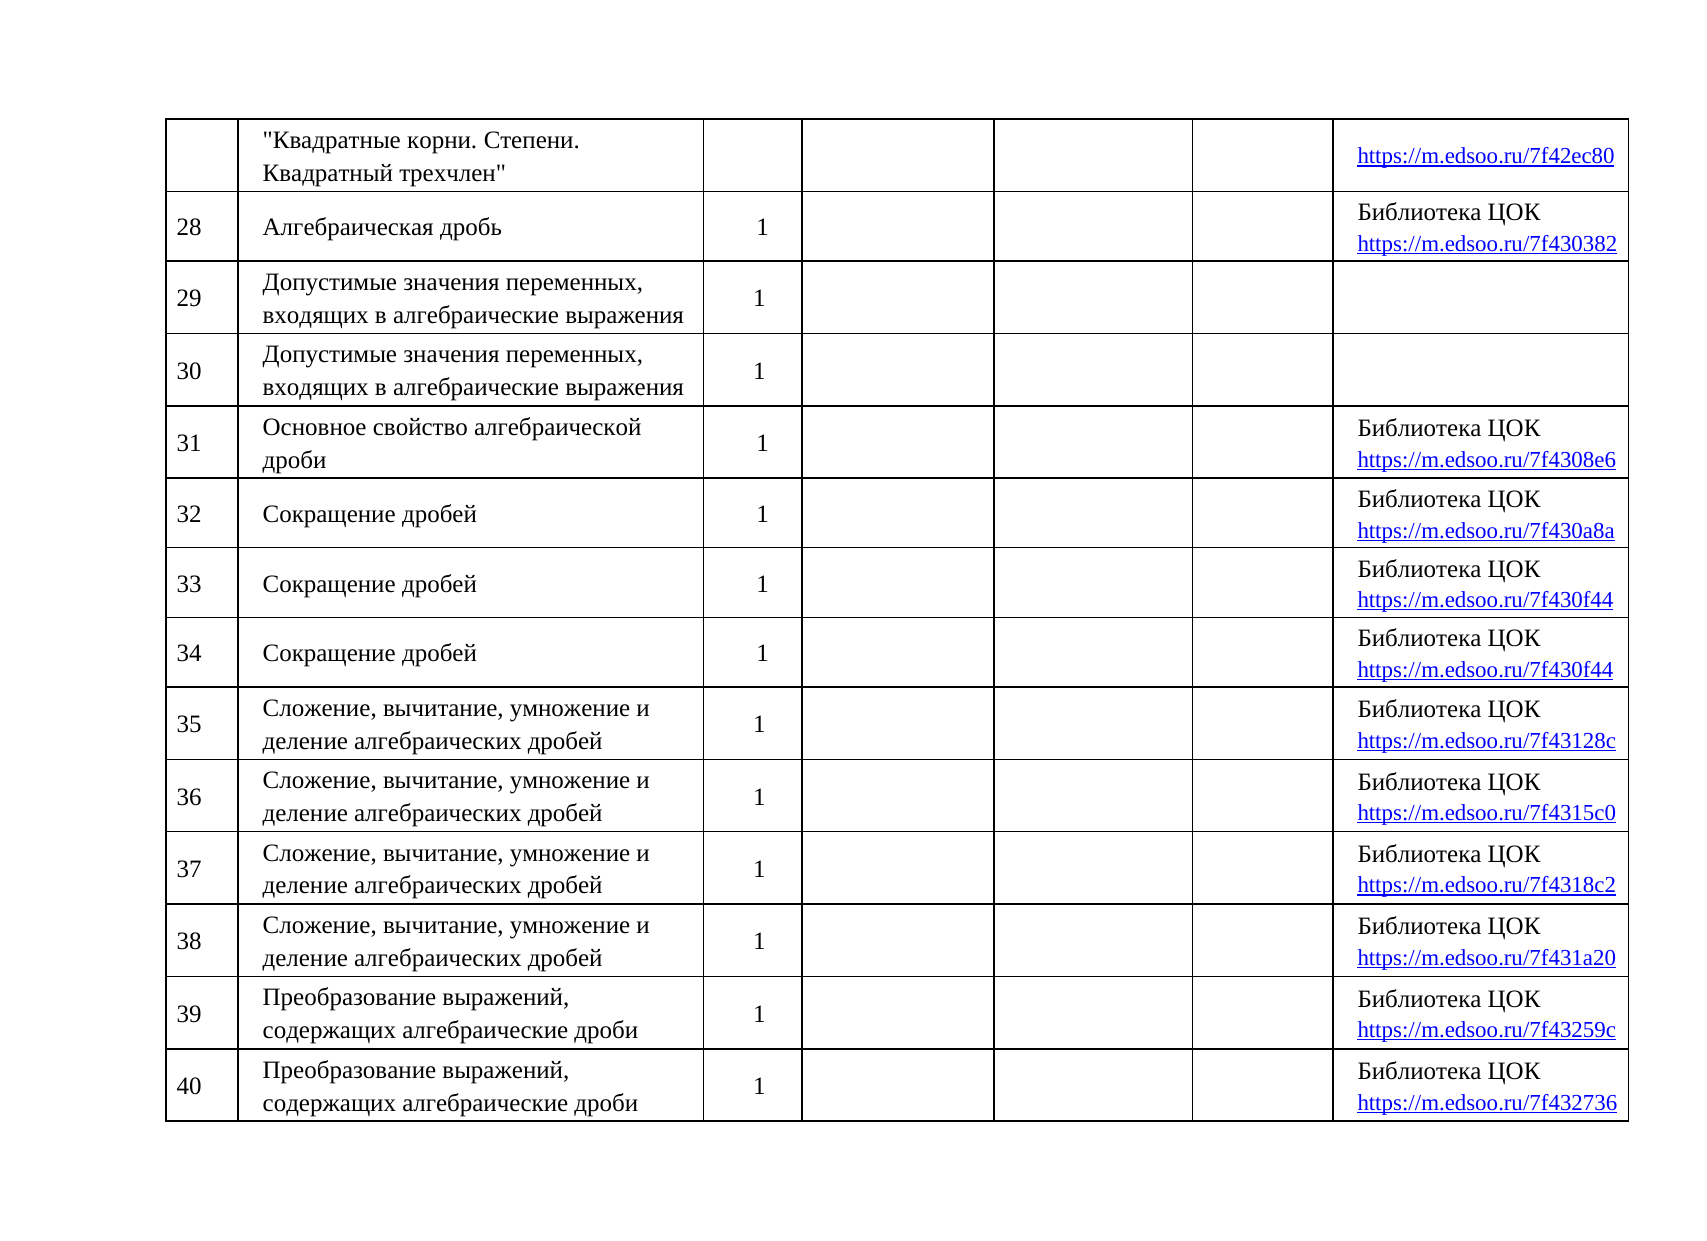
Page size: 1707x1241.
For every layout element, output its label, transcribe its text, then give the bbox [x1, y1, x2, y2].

table_cell 27 [167, 120, 237, 191]
table_cell [1193, 334, 1332, 405]
table_cell 28 [167, 192, 237, 260]
table_cell Библиотека ЦОК https://m.edsoo.ru/7f430a8a [1334, 479, 1628, 547]
table_cell Сокращение дробей [239, 479, 703, 547]
table_cell Библиотека ЦОК https://m.edsoo.ru/7f4318c2 [1334, 832, 1628, 903]
table_cell [803, 832, 993, 903]
table_cell [1193, 548, 1332, 616]
table_cell [803, 618, 993, 686]
table_cell [1193, 1050, 1332, 1120]
table_cell [1193, 688, 1332, 758]
table_cell 30 [167, 334, 237, 405]
table_cell [803, 1050, 993, 1120]
table_cell Допустимые значения переменных, входящих в алгебраические выражения [239, 334, 703, 405]
table_cell [803, 760, 993, 831]
table_cell 35 [167, 688, 237, 758]
table_cell Сокращение дробей [239, 548, 703, 616]
table_cell [995, 192, 1192, 260]
table_cell 31 [167, 407, 237, 477]
table_cell [995, 760, 1192, 831]
table_cell Сложение, вычитание, умножение и деление алгебраических дробей [239, 905, 703, 976]
table_cell [803, 334, 993, 405]
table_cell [1334, 120, 1628, 191]
table_cell Библиотека ЦОК https://m.edsoo.ru/7f430382 [1334, 192, 1628, 260]
table_cell 1 [704, 688, 801, 758]
table_cell [995, 618, 1192, 686]
table_cell Библиотека ЦОК https://m.edsoo.ru/7f4308e6 [1334, 407, 1628, 477]
table_cell [803, 977, 993, 1048]
table_cell Библиотека ЦОК https://m.edsoo.ru/7f430f44 [1334, 618, 1628, 686]
table_cell 1 [704, 334, 801, 405]
table_cell [995, 832, 1192, 903]
table_cell 1 [704, 120, 801, 191]
table_cell 1 [704, 192, 801, 260]
table_cell 37 [167, 832, 237, 903]
table_cell Библиотека ЦОК https://m.edsoo.ru/7f431a20 [1334, 905, 1628, 976]
table_cell 29 [167, 262, 237, 332]
table_cell Сложение, вычитание, умножение и деление алгебраических дробей [239, 832, 703, 903]
table_cell [1193, 618, 1332, 686]
table_cell [995, 977, 1192, 1048]
table_cell 1 [704, 262, 801, 332]
table_cell Библиотека ЦОК https://m.edsoo.ru/7f43128c [1334, 688, 1628, 758]
table_cell [803, 479, 993, 547]
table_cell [239, 1050, 703, 1120]
table_cell [995, 688, 1192, 758]
table_cell [803, 688, 993, 758]
table_cell [1193, 192, 1332, 260]
table_cell [803, 192, 993, 260]
table_cell Сокращение дробей [239, 618, 703, 686]
table_cell 40 [167, 1050, 237, 1120]
table_cell [1193, 832, 1332, 903]
table_cell Алгебраическая дробь [239, 192, 703, 260]
table_cell [995, 407, 1192, 477]
table_cell 1 [704, 760, 801, 831]
table_cell 1 [704, 905, 801, 976]
table_cell 1 [704, 1050, 801, 1120]
table_cell 34 [167, 618, 237, 686]
table_cell [1193, 407, 1332, 477]
table_cell 36 [167, 760, 237, 831]
table_cell [1193, 760, 1332, 831]
table_cell [995, 262, 1192, 332]
table_cell [1193, 905, 1332, 976]
table_cell Допустимые значения переменных, входящих в алгебраические выражения [239, 262, 703, 332]
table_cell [1334, 1050, 1628, 1120]
table_cell [1334, 262, 1628, 332]
table_cell Библиотека ЦОК https://m.edsoo.ru/7f430f44 [1334, 548, 1628, 616]
table_cell [995, 1050, 1192, 1120]
table_cell Сложение, вычитание, умножение и деление алгебраических дробей [239, 688, 703, 758]
table_cell 32 [167, 479, 237, 547]
table_cell [1193, 120, 1332, 191]
table_cell [1193, 977, 1332, 1048]
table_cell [239, 120, 703, 191]
table_cell Библиотека ЦОК https://m.edsoo.ru/7f4315c0 [1334, 760, 1628, 831]
table_cell [1193, 479, 1332, 547]
table_cell [995, 548, 1192, 616]
table_cell [995, 334, 1192, 405]
table_cell [803, 905, 993, 976]
table_cell 1 [803, 120, 993, 191]
table_cell 1 [704, 977, 801, 1048]
table_cell 1 [704, 407, 801, 477]
table_cell 1 [704, 832, 801, 903]
table_cell Библиотека ЦОК https://m.edsoo.ru/7f43259c [1334, 977, 1628, 1048]
table_cell 1 [704, 479, 801, 547]
table_cell [803, 548, 993, 616]
table_cell 1 [704, 548, 801, 616]
table_cell [995, 905, 1192, 976]
table_cell 39 [167, 977, 237, 1048]
table_cell [803, 407, 993, 477]
table_cell 33 [167, 548, 237, 616]
table_cell Основное свойство алгебраической дроби [239, 407, 703, 477]
table_cell [995, 479, 1192, 547]
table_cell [239, 977, 703, 1048]
table_cell Сложение, вычитание, умножение и деление алгебраических дробей [239, 760, 703, 831]
table_cell [803, 262, 993, 332]
table_cell [1193, 262, 1332, 332]
table_cell 1 [704, 618, 801, 686]
table_cell [995, 120, 1192, 191]
table_cell [1334, 334, 1628, 405]
table_cell 38 [167, 905, 237, 976]
